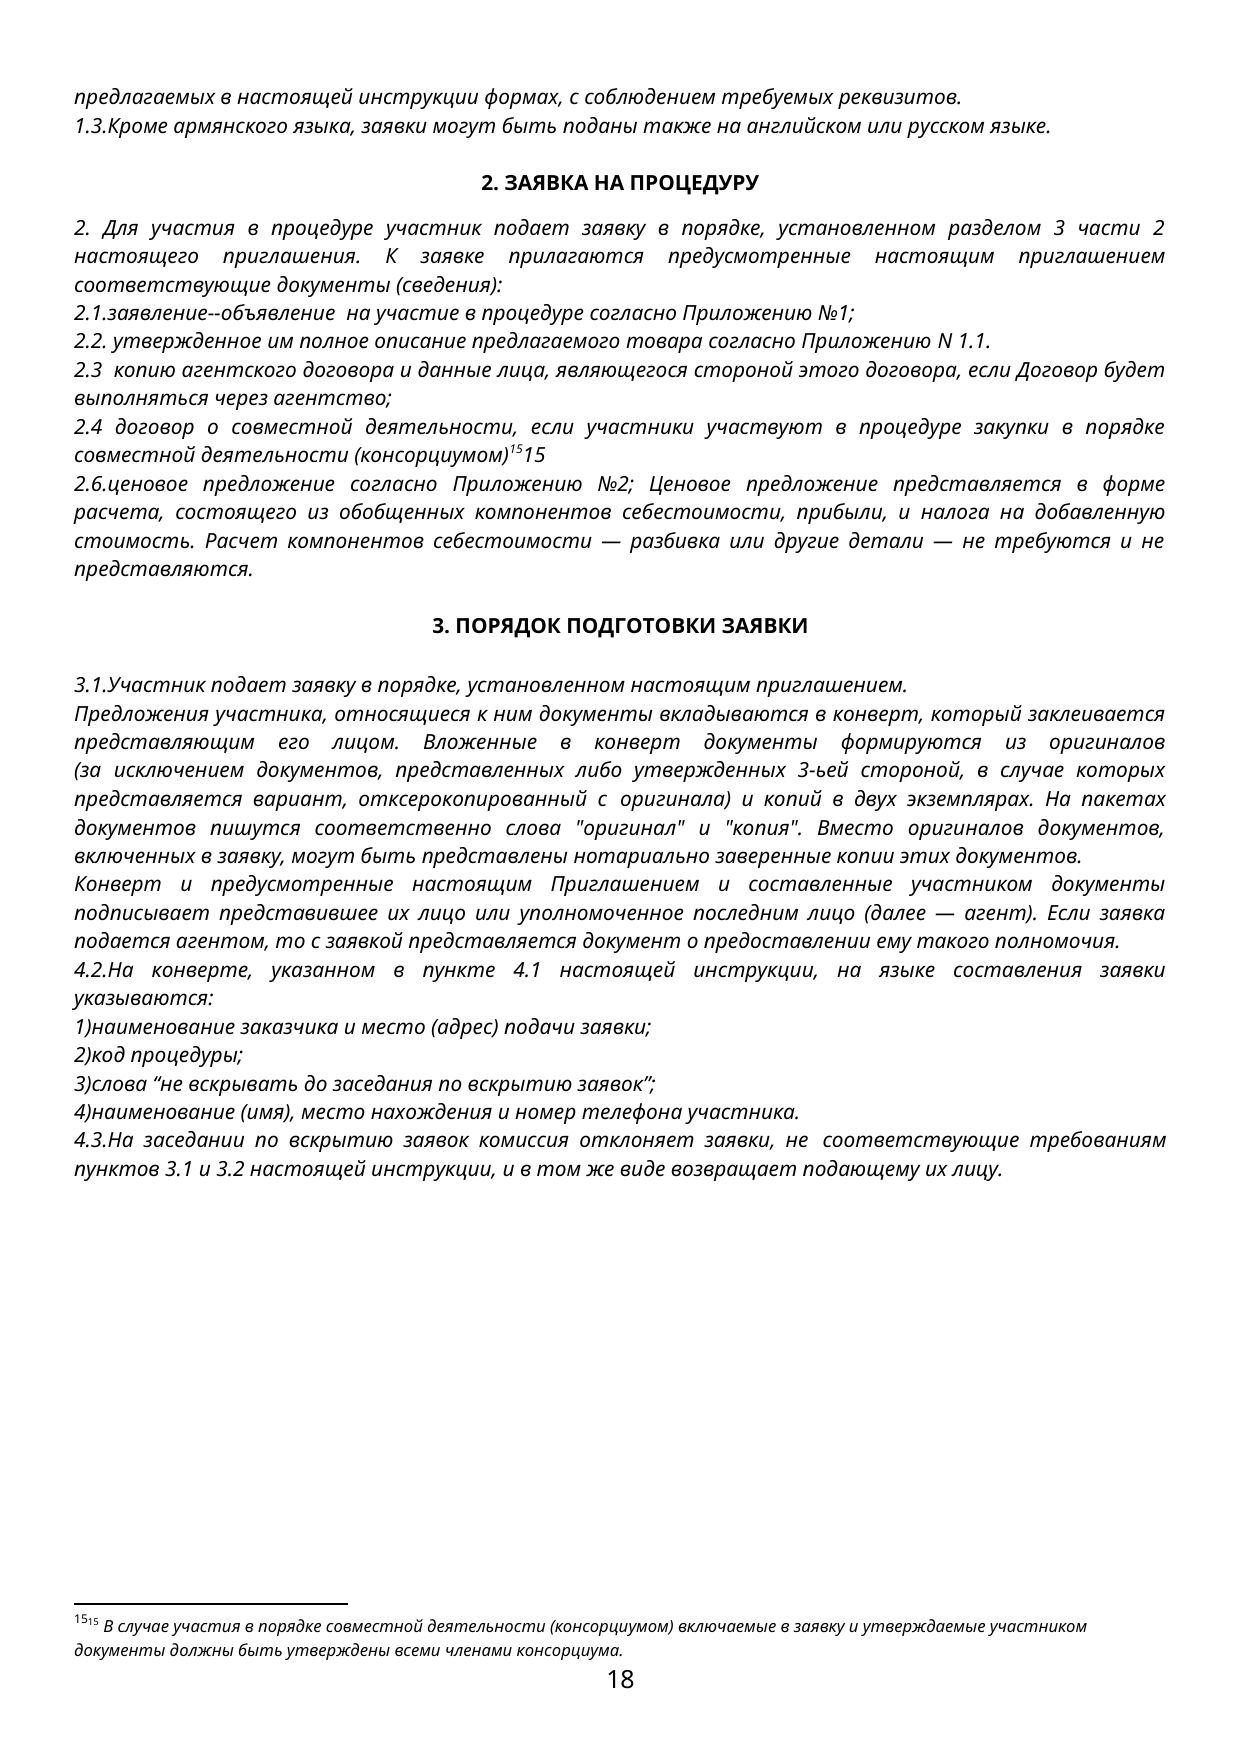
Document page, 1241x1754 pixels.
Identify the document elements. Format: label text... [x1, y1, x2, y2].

text 3. ПОРЯДОК ПОДГОТОВКИ ЗАЯВКИ [74, 611, 1167, 639]
text 2.1.заявление--объявлениe на участие в процедуре согласно Приложению №1; [74, 298, 1167, 327]
text 2)код процедуры; [74, 1040, 1167, 1069]
text 4.3.На заседании по вскрытию заявок комиссия отклоняет заявки, не соответствующие требованиям пунктов 3.1 и 3.2 настоящей инструкции, и в том же виде возвращает подающему их лицу. [74, 1126, 1167, 1182]
text 3.1.Участник подает заявку в порядке, установленном настоящим приглашением. [74, 670, 1167, 699]
text 2.2. утвержденнoе им полное описание предлагаемого товара согласно Приложению N 1.1. [74, 327, 1167, 355]
text 4.2.На конверте, указанном в пункте 4.1 настоящей инструкции, на языке составления заявки указываются: [74, 955, 1167, 1012]
text 4)наименование (имя), место нахождения и номер телефона участника. [74, 1097, 1167, 1126]
text Предложения участника, относящиеся к ним документы вкладываются в конверт, который заклеивается представляющим его лицом. Вложенные в конверт документы формируются из оригиналов (за исключением документов, представленных либо утвержденных 3-ьей стороной, в случае которых представляется вариант, отксерокопированный с оригинала) и копий в двух экземплярах. На пакетах документов пишутся соответственно слова "оригинал" и "копия". Вместо оригиналов документов, включенных в заявку, могут быть представлены нотариально заверенные копии этих документов. [74, 699, 1167, 869]
text 2.6.ценовое предложение согласно Приложению №2; Ценовое предложение представляется в форме расчета, состоящего из обобщенных компонентов себестоимости, прибыли, и налога на добавленную стоимость. Расчет компонентов себестоимости — разбивка или другие детали — не требуются и не представляются. [74, 469, 1167, 583]
text 2.3 копию агентского договора и данные лица, являющегося стороной этого договора, если Договор будет выполняться через агентство; [74, 355, 1167, 412]
text 1.3.Кроме армянского языка, заявки могут быть поданы также на английском или русском языке. [74, 111, 1167, 139]
text 2.4 договор о совместной деятельности, если участники участвуют в процедуре закупки в порядке совместной деятельности (консорциумом)15 [74, 412, 1167, 469]
text Конверт и предусмотренные настоящим Приглашением и составленные участником документы подписывает представившее их лицо или уполномоченное последним лицо (далее — агент). Если заявка подается агентом, то с заявкой представляется документ о предоставлении ему такого полномочия. [74, 869, 1167, 955]
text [74, 82, 1167, 111]
text 2. Для участия в процедуре участник подает заявку в порядке, установленном разделом 3 части 2 настоящего приглашения. К заявке прилагаются предусмотренные настоящим приглашением соответствующие документы (сведения): [74, 213, 1167, 298]
text 2. ЗАЯВКА НА ПРОЦЕДУРУ [74, 168, 1167, 196]
text 1)наименование заказчика и место (адрес) подачи заявки; [74, 1012, 1167, 1040]
text 3)слова “не вскрывать до заседания по вскрытию заявок”; [74, 1069, 1167, 1097]
